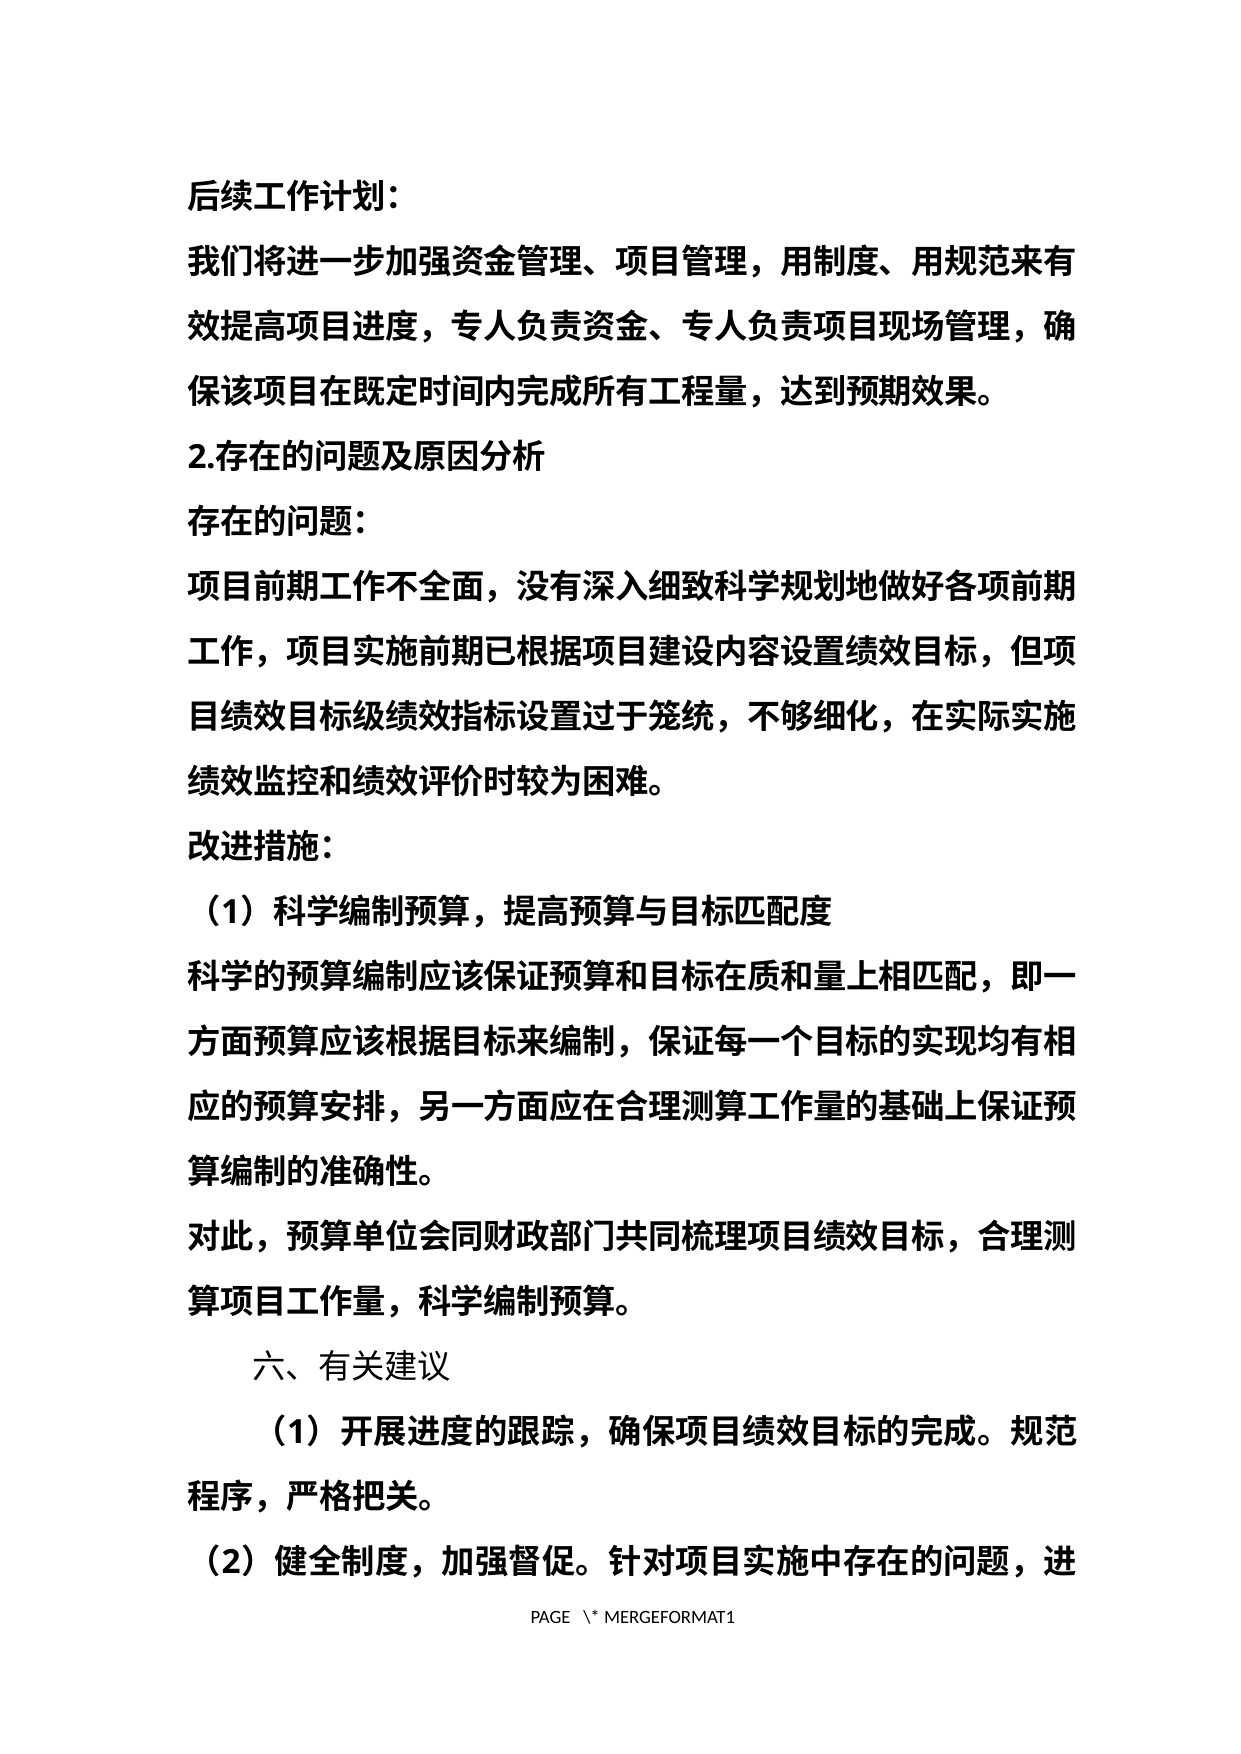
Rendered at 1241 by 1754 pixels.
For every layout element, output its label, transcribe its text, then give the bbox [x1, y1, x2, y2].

text 六、有关建议 [187, 1332, 1078, 1397]
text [187, 162, 1078, 1332]
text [187, 1397, 1078, 1592]
